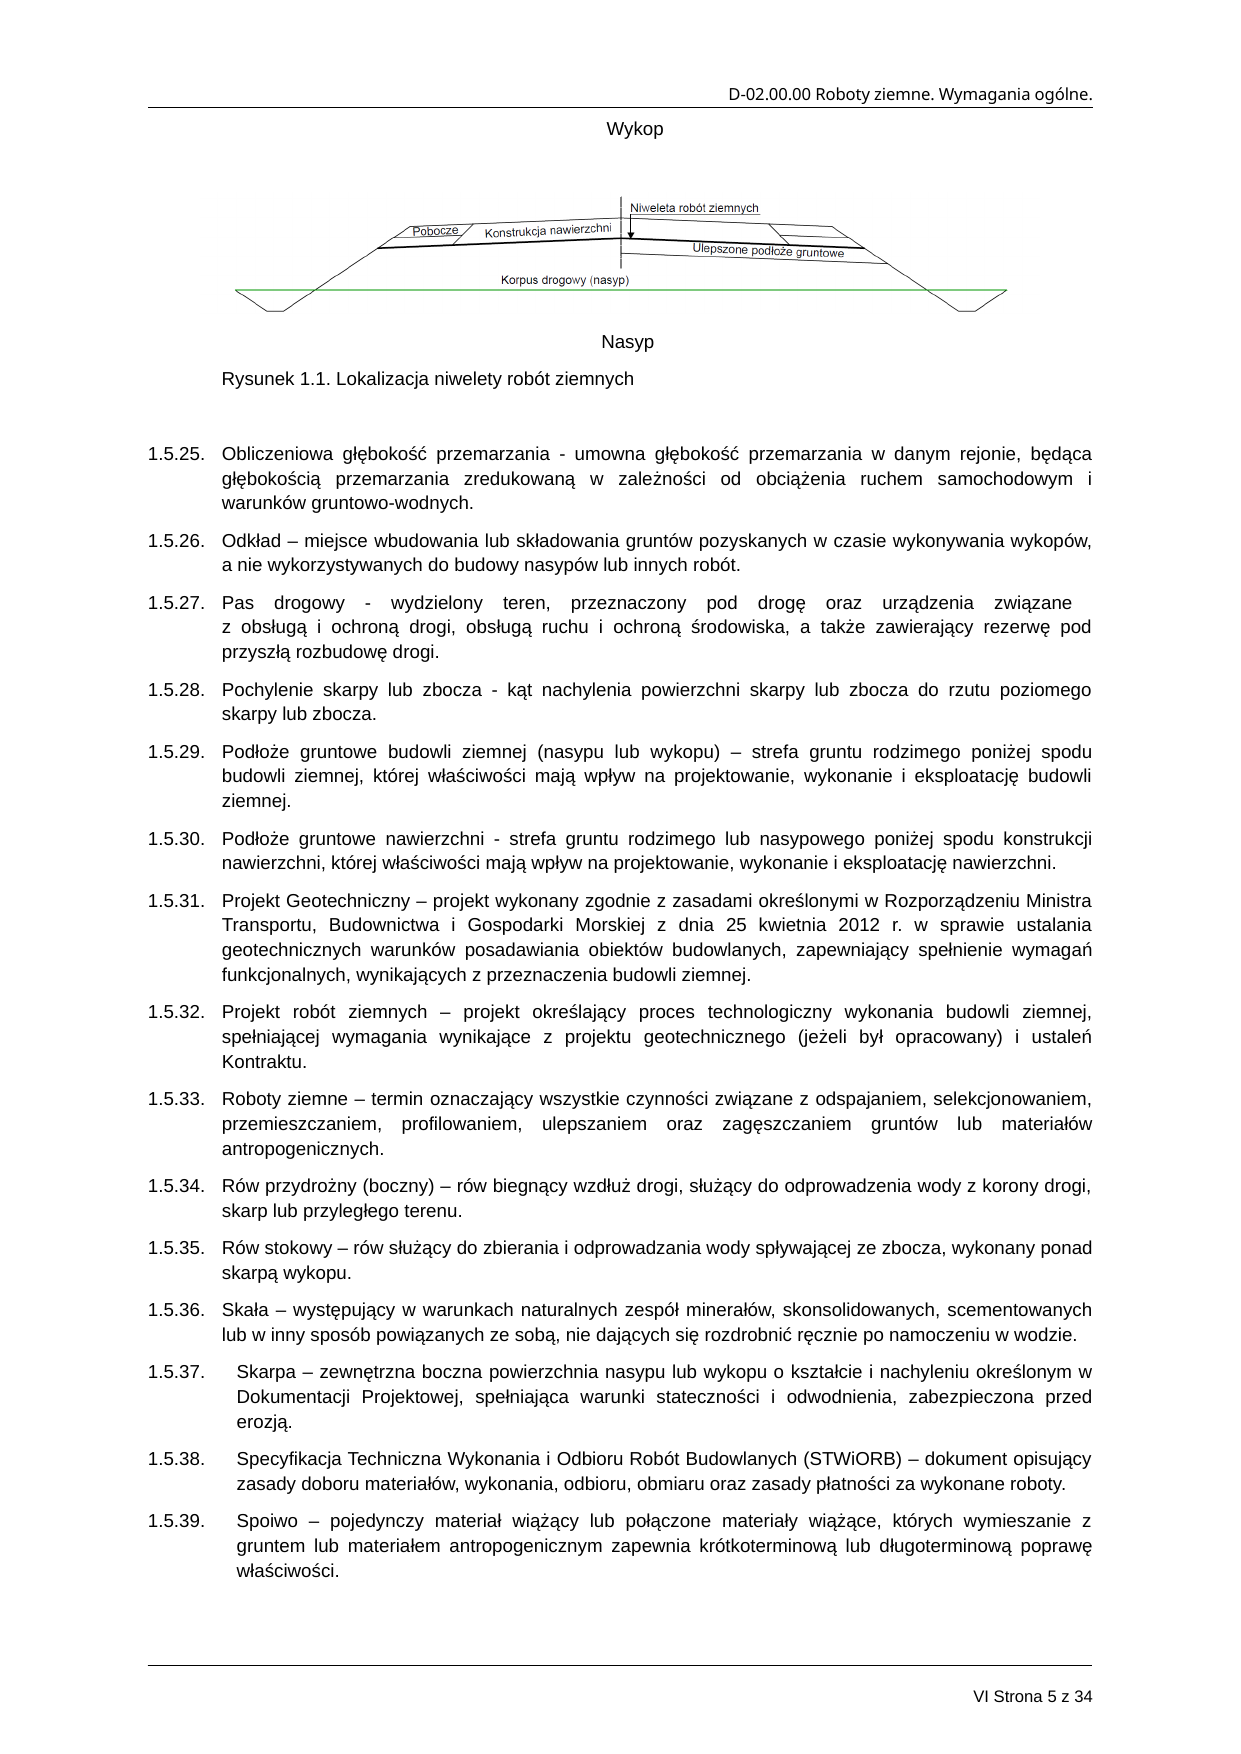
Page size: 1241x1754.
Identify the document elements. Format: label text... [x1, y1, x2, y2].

list Pochylenie skarpy lub zbocza - kąt nachylenia powierzchni skarpy lub zbocza do rzutu poziomego skarpy lub zbocza. [148, 678, 1092, 725]
list Podłoże gruntowe budowli ziemnej (nasypu lub wykopu) – strefa gruntu rodzimego poniżej spodu budowli ziemnej, której właściwości mają wpływ na projektowanie, wykonanie i eksploatację budowli ziemnej. [148, 740, 1092, 812]
list Pas drogowy - wydzielony teren, przeznaczony pod drogę oraz urządzenia związane z obsługą i ochroną drogi, obsługą ruchu i ochroną środowiska, a także zawierający rezerwę pod przyszłą rozbudowę drogi. [148, 591, 1092, 663]
text Nasyp [162, 331, 1092, 352]
text Wykop [177, 118, 1092, 140]
list Odkład – miejsce wbudowania lub składowania gruntów pozyskanych w czasie wykonywania wykopów, a nie wykorzystywanych do budowy nasypów lub innych robót. [148, 529, 1092, 576]
list Rów przydrożny (boczny) – rów biegnący wzdłuż drogi, służący do odprowadzenia wody z korony drogi, skarp lub przyległego terenu. [148, 1175, 1092, 1221]
text Rysunek 1.1. Lokalizacja niwelety robót ziemnych [221, 368, 1092, 389]
list Skała – występujący w warunkach naturalnych zespół minerałów, skonsolidowanych, scementowanych lub w inny sposób powiązanych ze sobą, nie dających się rozdrobnić ręcznie po namoczeniu w wodzie. [148, 1299, 1092, 1345]
list Rów stokowy – rów służący do zbierania i odprowadzania wody spływającej ze zbocza, wykonany ponad skarpą wykopu. [148, 1237, 1092, 1283]
list Projekt Geotechniczny – projekt wykonany zgodnie z zasadami określonymi w Rozporządzeniu Ministra Transportu, Budownictwa i Gospodarki Morskiej z dnia 25 kwietnia 2012 r. w sprawie ustalania geotechnicznych warunków posadawiania obiektów budowlanych, zapewniający spełnienie wymagań funkcjonalnych, wynikających z przeznaczenia budowli ziemnej. [148, 889, 1092, 985]
list Specyfikacja Techniczna Wykonania i Odbioru Robót Budowlanych (STWiORB) – dokument opisujący zasady doboru materiałów, wykonania, odbioru, obmiaru oraz zasady płatności za wykonane roboty. [148, 1448, 1092, 1494]
list Spoiwo – pojedynczy materiał wiążący lub połączone materiały wiążące, których wymieszanie z gruntem lub materiałem antropogenicznym zapewnia krótkoterminową lub długoterminową poprawę właściwości. [148, 1510, 1092, 1581]
list Obliczeniowa głębokość przemarzania - umowna głębokość przemarzania w danym rejonie, będąca głębokością przemarzania zredukowaną w zależności od obciążenia ruchem samochodowym i warunków gruntowo-wodnych. [148, 442, 1092, 514]
list Projekt robót ziemnych – projekt określający proces technologiczny wykonania budowli ziemnej, spełniającej wymagania wynikające z projektu geotechnicznego (jeżeli był opracowany) i ustaleń Kontraktu. [148, 1001, 1092, 1072]
list Podłoże gruntowe nawierzchni - strefa gruntu rodzimego lub nasypowego poniżej spodu konstrukcji nawierzchni, której właściwości mają wpływ na projektowanie, wykonanie i eksploatację nawierzchni. [148, 827, 1092, 874]
list Roboty ziemne – termin oznaczający wszystkie czynności związane z odspajaniem, selekcjonowaniem, przemieszczaniem, profilowaniem, ulepszaniem oraz zagęszczaniem gruntów lub materiałów antropogenicznych. [148, 1088, 1092, 1159]
picture [199, 192, 1041, 314]
list Skarpa – zewnętrzna boczna powierzchnia nasypu lub wykopu o kształcie i nachyleniu określonym w Dokumentacji Projektowej, spełniająca warunki stateczności i odwodnienia, zabezpieczona przed erozją. [148, 1361, 1092, 1432]
